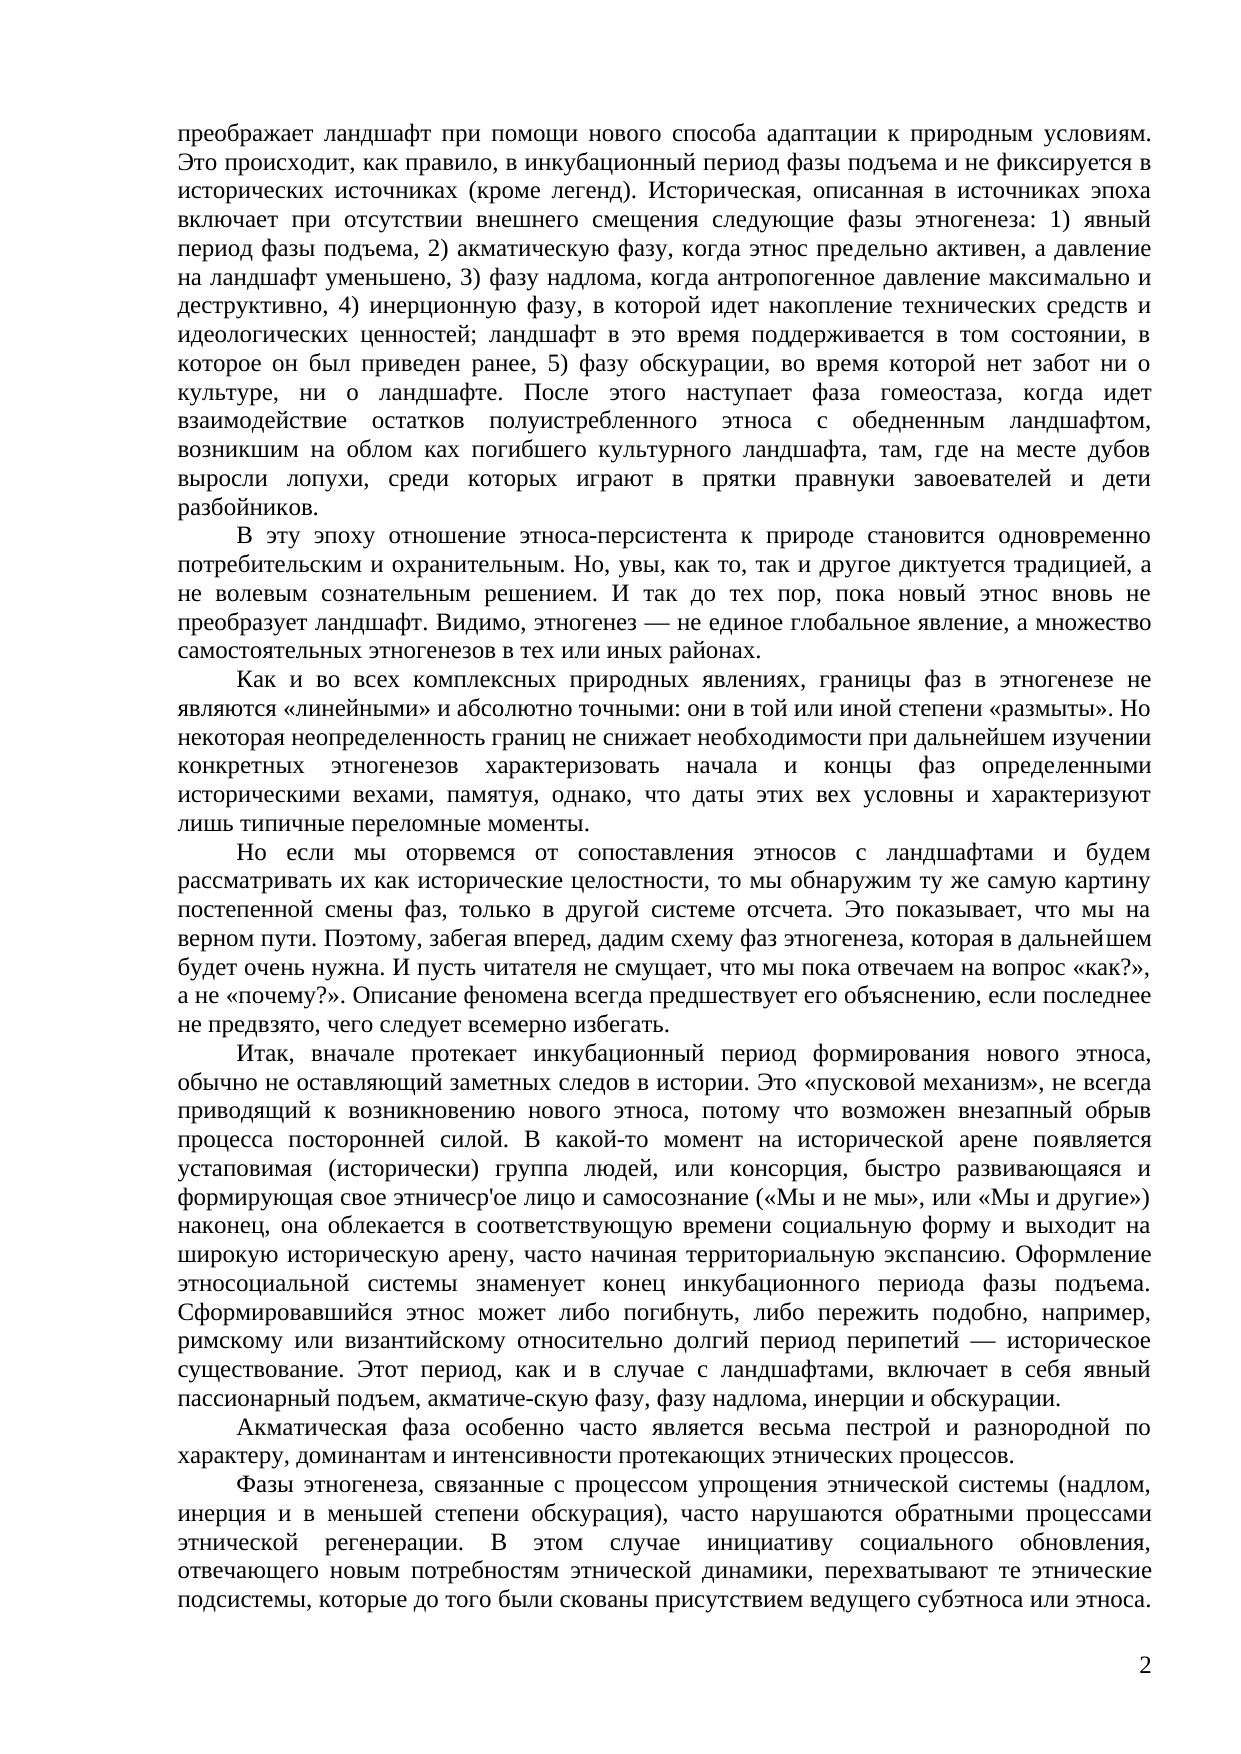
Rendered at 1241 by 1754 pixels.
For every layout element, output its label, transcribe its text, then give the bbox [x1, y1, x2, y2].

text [177, 118, 1152, 521]
text Акматическая фаза особенно часто является весьма пестрой и разнородной по характеру, доминантам и интенсивности протекающих этнических процессов. [177, 1412, 1152, 1469]
text В эту эпоху отношение этноса-персистента к природе становится одновременно потребительским и охранительным. Но, увы, как то, так и другое диктуется традицией, а не волевым сознательным решением. И так до тех пор, пока новый этнос вновь не преобразует ландшафт. Видимо, этногенез — не единое глобальное явление, а множество самостоятельных этногенезов в тех или иных районах. [177, 521, 1152, 664]
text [177, 1469, 1152, 1613]
text Как и во всех комплексных природных явлениях, границы фаз в этногенезе не являются «линейными» и абсолютно точными: они в той или иной степени «размыты». Но некоторая неопределенность границ не снижает необходимости при дальнейшем изучении конкретных этногенезов характеризовать начала и концы фаз определенными историческими вехами, памятуя, однако, что даты этих вех условны и характеризуют лишь типичные переломные моменты. [177, 664, 1152, 837]
text Итак, вначале протекает инкубационный период формирования нового этноса, обычно не оставляющий заметных следов в истории. Это «пусковой механизм», не всегда приводящий к возникновению нового этноса, потому что возможен внезапный обрыв процесса посторонней силой. В какой-то момент на исторической арене появляется устаповимая (исторически) группа людей, или консорция, быстро развивающаяся и формирующая свое этничеср'ое лицо и самосознание («Мы и не мы», или «Мы и другие») наконец, она облекается в соответствующую времени социальную форму и выходит на широкую историческую арену, часто начиная территориальную экспансию. Оформление этносоциальной системы знаменует конец инкубационного периода фазы подъема. Сформировавшийся этнос может либо погибнуть, либо пережить подобно, например, римскому или византийскому относительно долгий период перипетий — историческое существование. Этот период, как и в случае с ландшафтами, включает в себя явный пассионарный подъем, акматиче-скую фазу, фазу надлома, инерции и обскурации. [177, 1038, 1152, 1412]
text Но если мы оторвемся от сопоставления этносов с ландшафтами и будем рассматривать их как исторические целостности, то мы обнаружим ту же самую картину постепенной смены фаз, только в другой системе отсчета. Это показывает, что мы на верном пути. Поэтому, забегая вперед, дадим схему фаз этногенеза, которая в дальнейшем будет очень нужна. И пусть читателя не смущает, что мы пока отвечаем на вопрос «как?», а не «почему?». Описание феномена всегда предшествует его объяснению, если последнее не предвзято, чего следует всемерно избегать. [177, 837, 1152, 1038]
